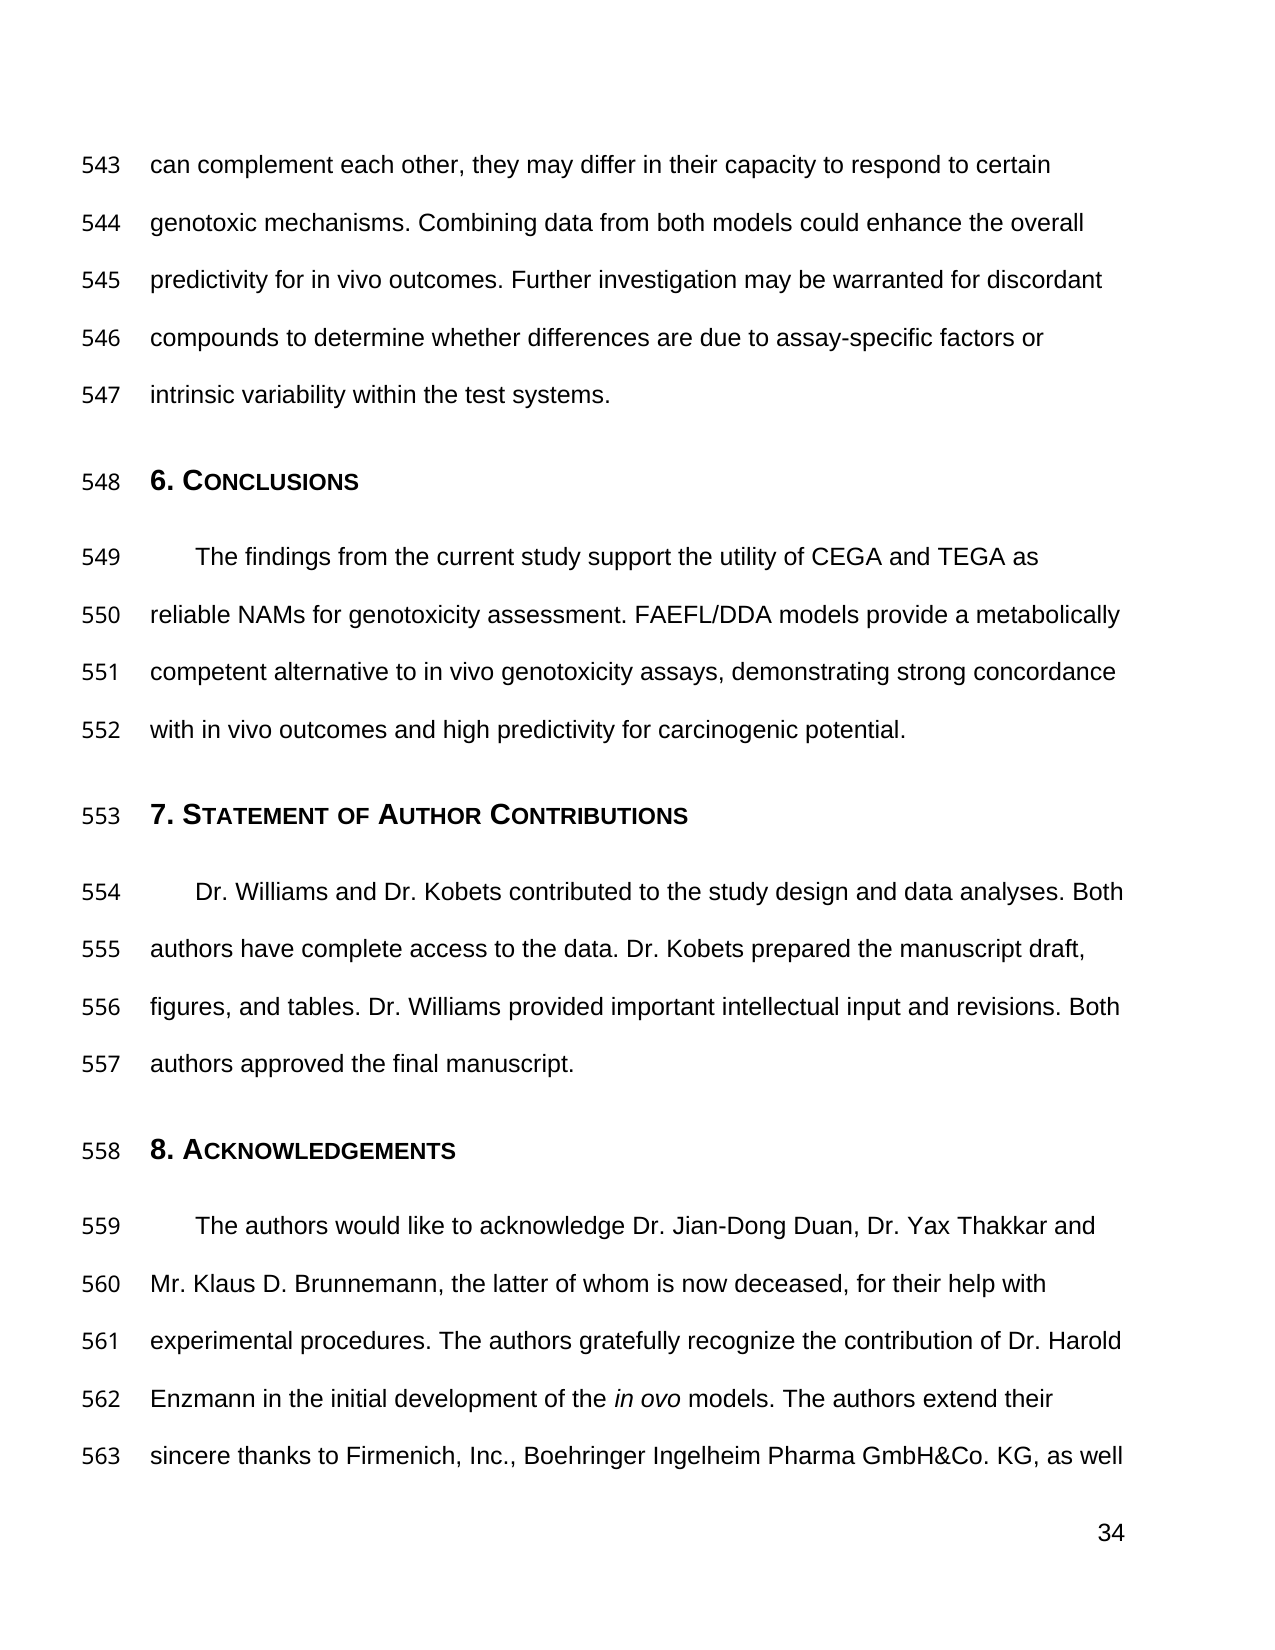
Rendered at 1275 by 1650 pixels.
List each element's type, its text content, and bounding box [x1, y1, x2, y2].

text The findings from the current study support the utility of CEGA and TEGA as reliable NAMs for genotoxicity assessment. FAEFL/DDA models provide a metabolically competent alternative to in vivo genotoxicity assays, demonstrating strong concordance with in vivo outcomes and high predictivity for carcinogenic potential. [150, 542, 1125, 743]
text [150, 1211, 1125, 1470]
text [150, 150, 1125, 409]
subtitle 6. Conclusions [150, 462, 1125, 496]
text Dr. Williams and Dr. Kobets contributed to the study design and data analyses. Both authors have complete access to the data. Dr. Kobets prepared the manuscript draft, figures, and tables. Dr. Williams provided important intellectual input and revisions. Both authors approved the final manuscript. [150, 877, 1125, 1078]
subtitle 7. Statement of Author Contributions [150, 797, 1125, 831]
subtitle 8. Acknowledgements [150, 1132, 1125, 1165]
